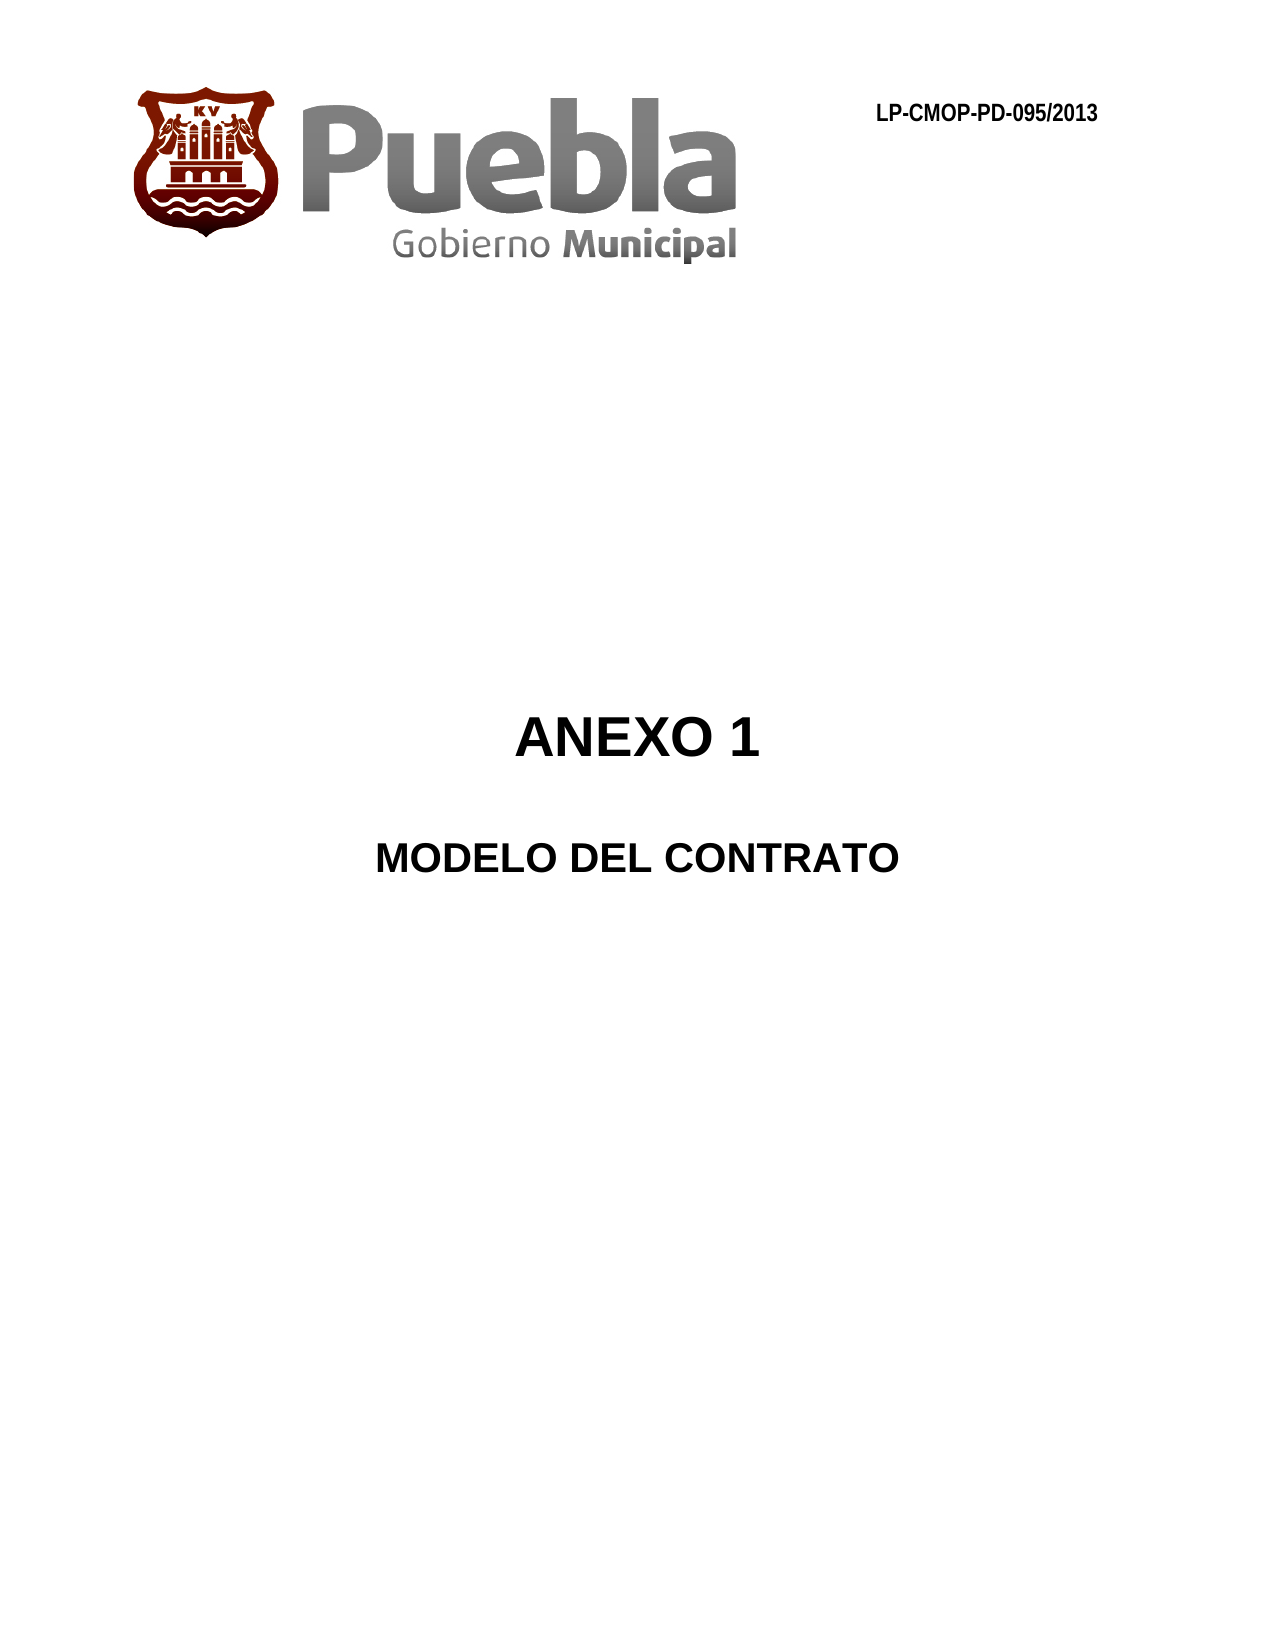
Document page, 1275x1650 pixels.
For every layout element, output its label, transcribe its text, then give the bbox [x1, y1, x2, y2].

picture [133, 87, 736, 264]
text MODELO DEL CONTRATO [177, 833, 1098, 881]
text ANEXO 1 [177, 704, 1098, 769]
